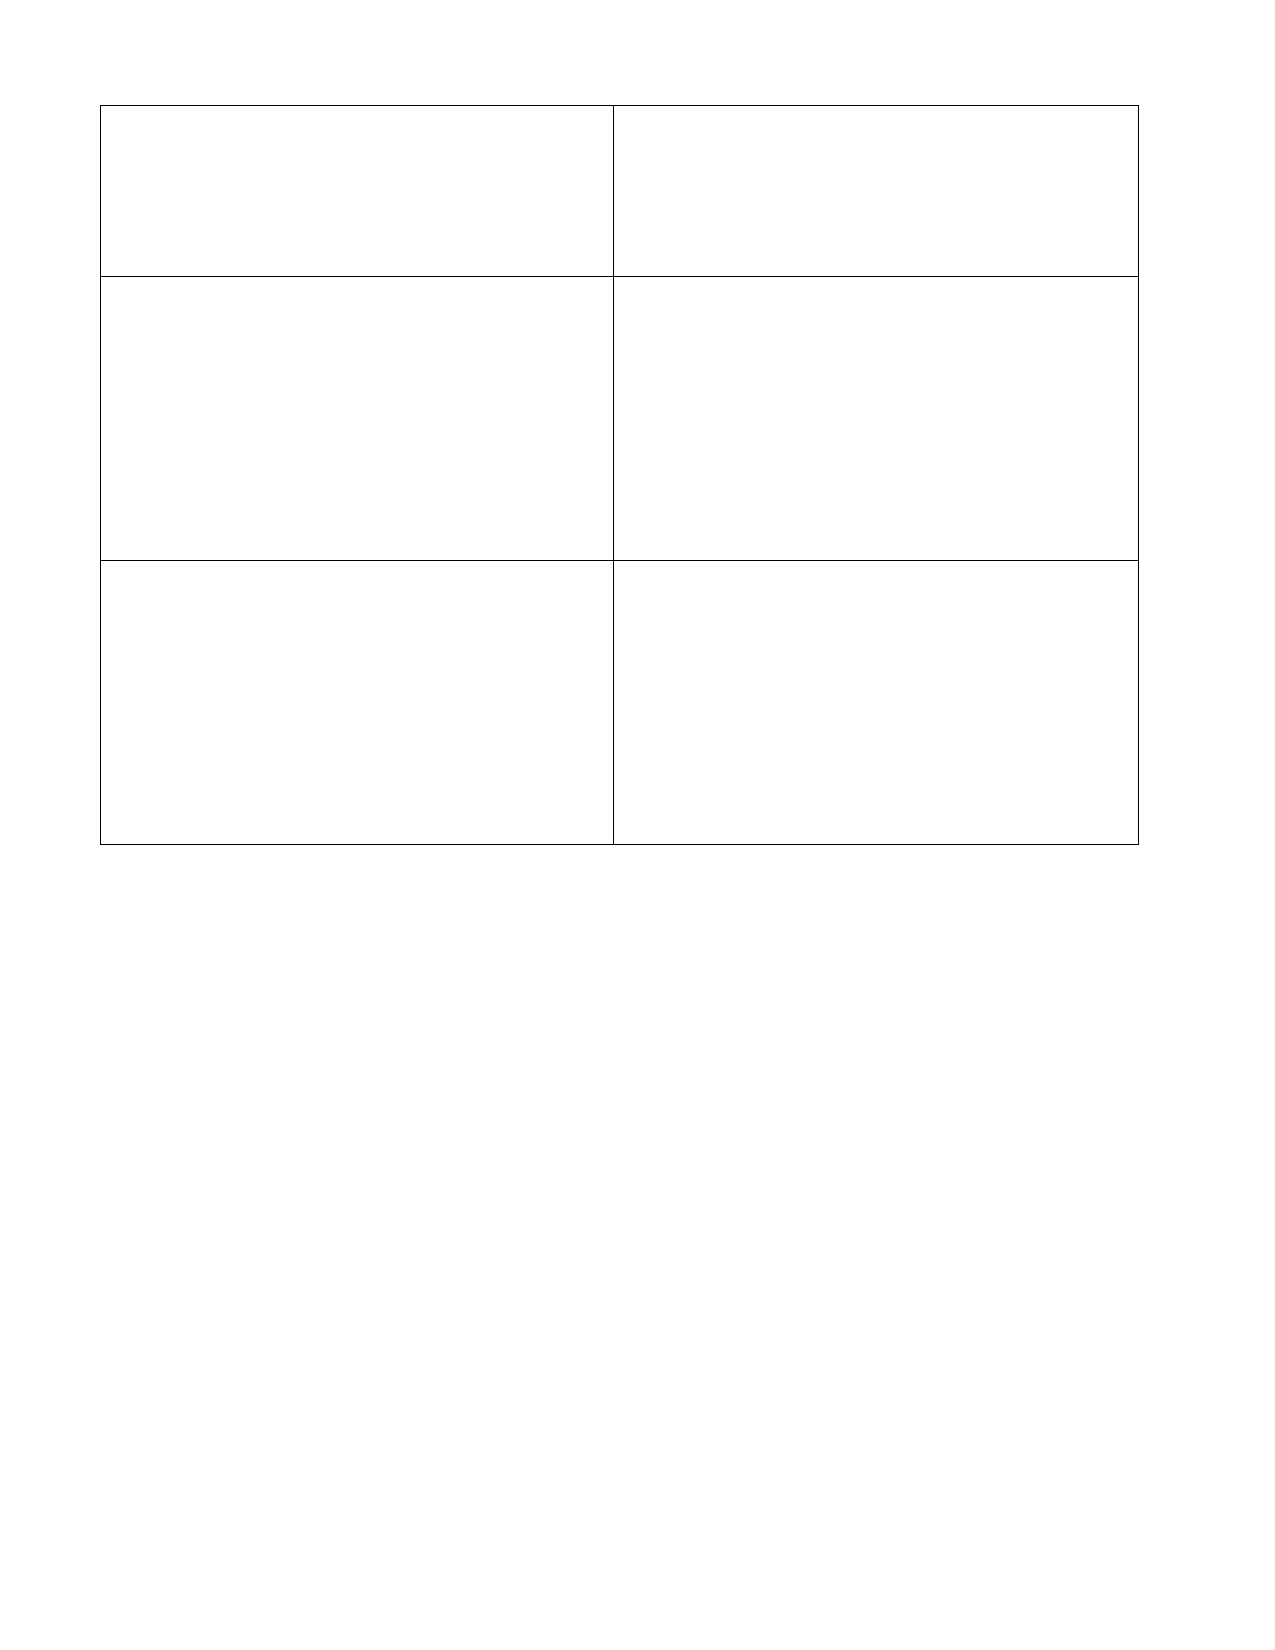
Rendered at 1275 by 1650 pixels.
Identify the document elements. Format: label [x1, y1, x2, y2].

table_cell [614, 277, 1138, 559]
table_cell [101, 561, 613, 844]
table_cell [614, 106, 1138, 276]
table_cell [101, 277, 613, 559]
table_cell [101, 106, 613, 276]
table_cell [614, 561, 1138, 844]
